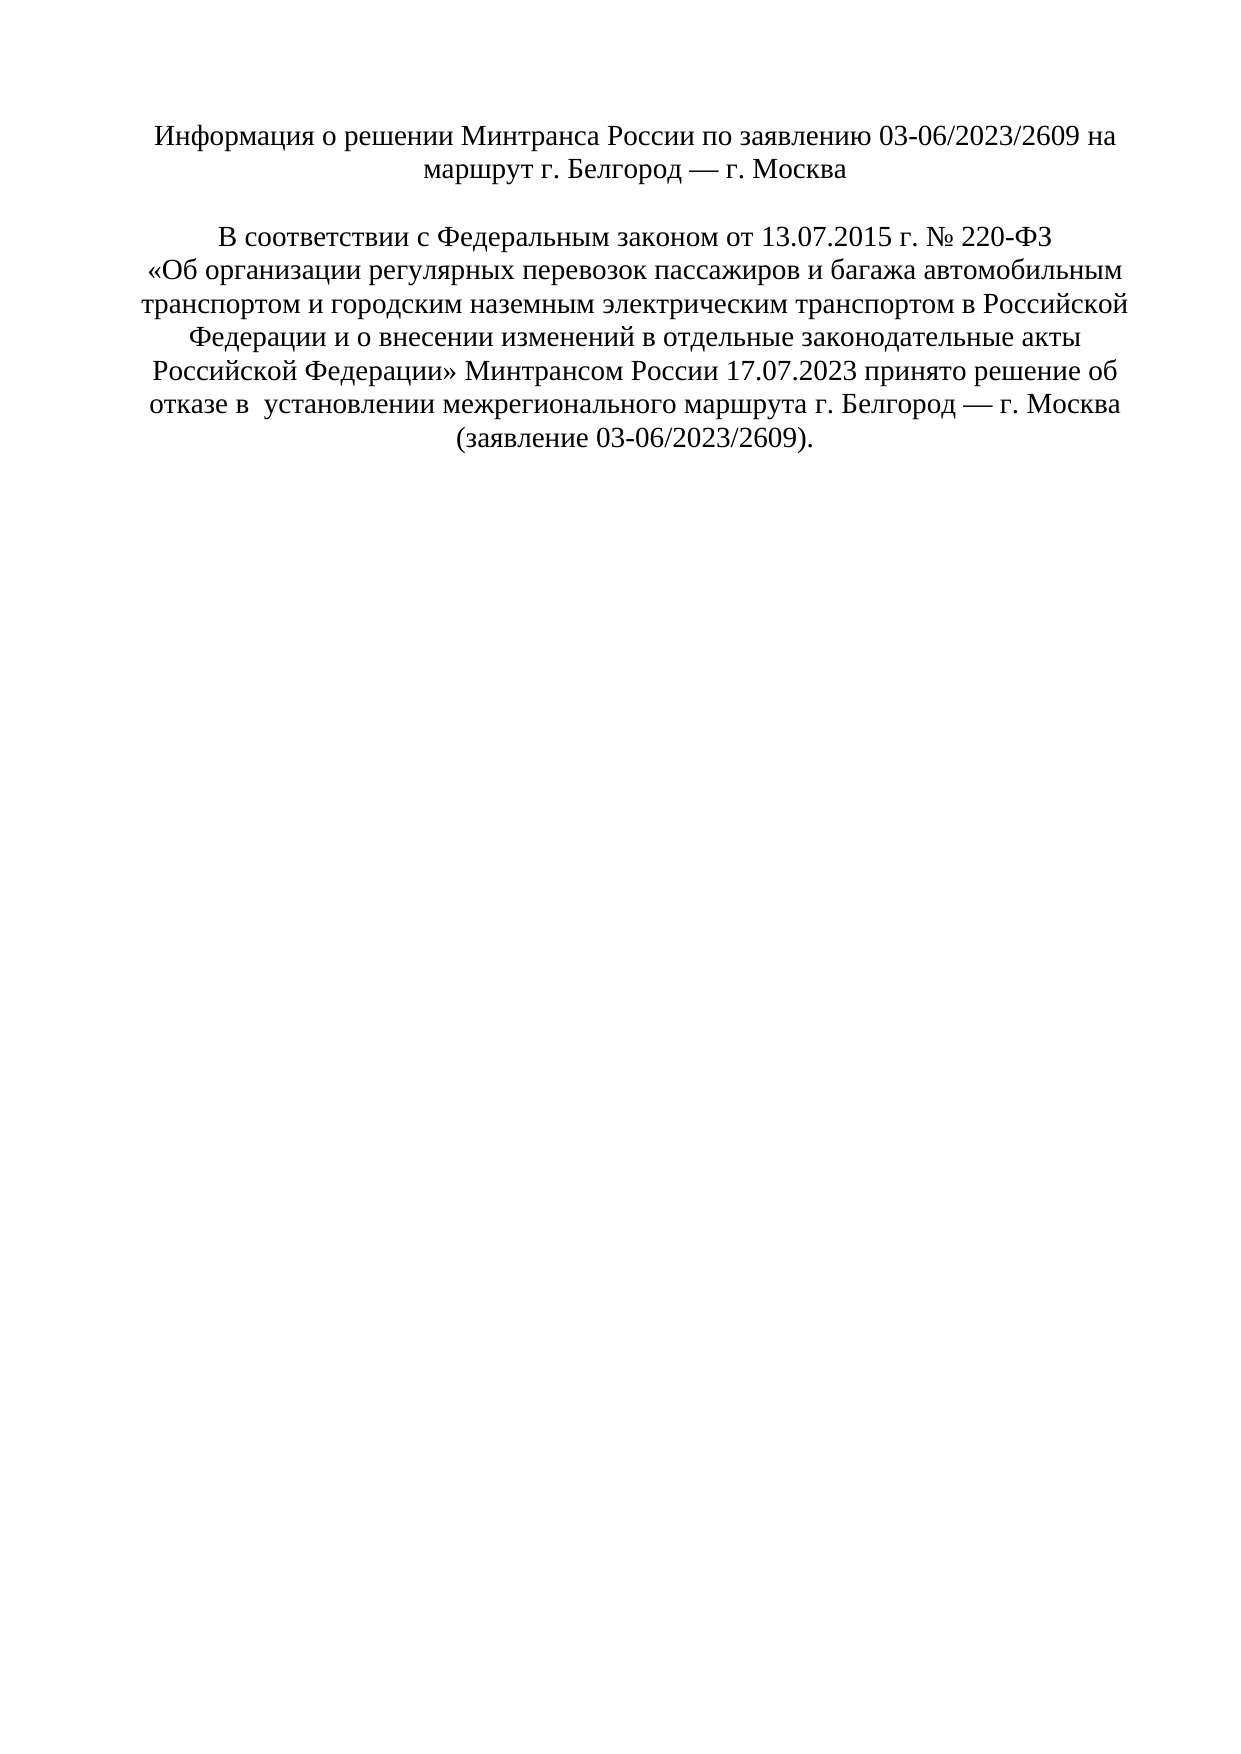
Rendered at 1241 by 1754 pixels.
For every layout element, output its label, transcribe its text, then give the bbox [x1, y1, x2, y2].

text В соответствии с Федеральным законом от 13.07.2015 г. № 220-ФЗ «Об организации регулярных перевозок пассажиров и багажа автомобильным транспортом и городским наземным электрическим транспортом в Российской Федерации и о внесении изменений в отдельные законодательные акты Российской Федерации» Минтрансом России 17.07.2023 принято решение об отказе в установлении межрегионального маршрута г. Белгород — г. Москва (заявление 03-06/2023/2609). [118, 219, 1152, 453]
text Информация о решении Минтранса России по заявлению 03-06/2023/2609 на маршрут г. Белгород — г. Москва [118, 118, 1152, 185]
